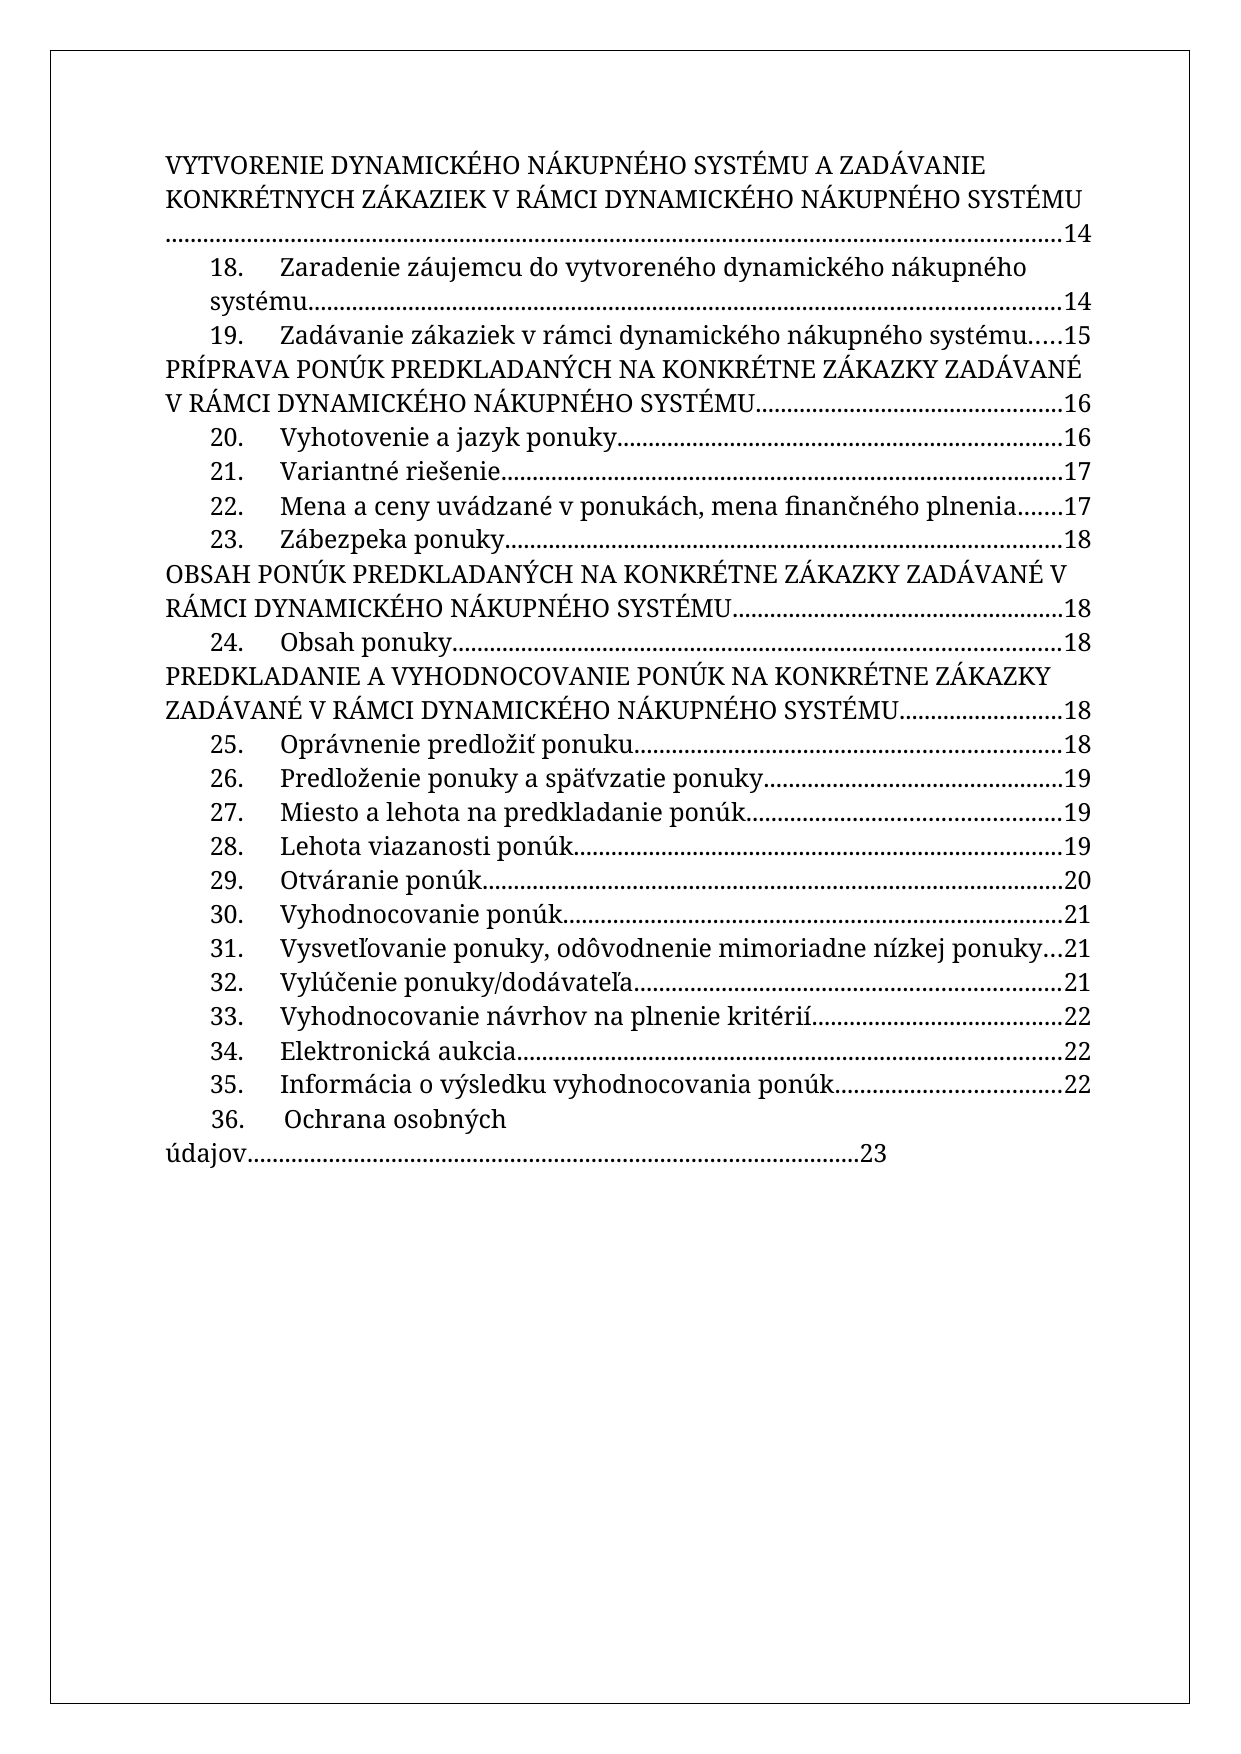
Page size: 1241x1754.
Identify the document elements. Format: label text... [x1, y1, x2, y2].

text VYTVORENIE DYNAMICKÉHO NÁKUPNÉHO SYSTÉMU A ZADÁVANIE KONKRÉTNYCH ZÁKAZIEK V RÁMCI DYNAMICKÉHO NÁKUPNÉHO SYSTÉMU 14 [165, 147, 1093, 250]
text 31. Vysvetľovanie ponuky, odôvodnenie mimoriadne nízkej ponuky 21 [209, 931, 1093, 965]
text 25. Oprávnenie predložiť ponuku 18 [209, 727, 1093, 761]
text 28. Lehota viazanosti ponúk 19 [209, 829, 1093, 863]
text 30. Vyhodnocovanie ponúk 21 [209, 897, 1093, 931]
text 23. Zábezpeka ponuky 18 [209, 522, 1093, 556]
text 24. Obsah ponuky 18 [209, 624, 1093, 658]
text 27. Miesto a lehota na predkladanie ponúk 19 [209, 795, 1093, 829]
text 26. Predloženie ponuky a späťvzatie ponuky 19 [209, 761, 1093, 795]
text PREDKLADANIE A VYHODNOCOVANIE PONÚK NA KONKRÉTNE ZÁKAZKY ZADÁVANÉ V RÁMCI DYNAMICKÉHO NÁKUPNÉHO SYSTÉMU 18 [165, 658, 1093, 727]
text 21. Variantné riešenie 17 [209, 454, 1093, 488]
text 22. Mena a ceny uvádzané v ponukách, mena finančného plnenia 17 [209, 488, 1093, 522]
text 33. Vyhodnocovanie návrhov na plnenie kritérií 22 [209, 999, 1093, 1033]
text 19. Zadávanie zákaziek v rámci dynamického nákupného systému 15 [209, 318, 1093, 352]
text OBSAH PONÚK PREDKLADANÝCH NA KONKRÉTNE ZÁKAZKY ZADÁVANÉ V RÁMCI DYNAMICKÉHO NÁKUPNÉHO SYSTÉMU 18 [165, 556, 1093, 624]
text 29. Otváranie ponúk 20 [209, 863, 1093, 897]
text 18. Zaradenie záujemcu do vytvoreného dynamického nákupného systému 14 [209, 250, 1093, 318]
text 20. Vyhotovenie a jazyk ponuky 16 [209, 420, 1093, 454]
text 34. Elektronická aukcia 22 [209, 1033, 1093, 1067]
text PRÍPRAVA PONÚK PREDKLADANÝCH NA KONKRÉTNE ZÁKAZKY ZADÁVANÉ V RÁMCI DYNAMICKÉHO NÁKUPNÉHO SYSTÉMU 16 [165, 352, 1093, 420]
text 32. Vylúčenie ponuky/dodávateľa 21 [209, 965, 1093, 999]
text 36. Ochrana osobných údajov..................................................................................................23 [165, 1101, 1093, 1169]
text 35. Informácia o výsledku vyhodnocovania ponúk 22 [209, 1067, 1093, 1101]
